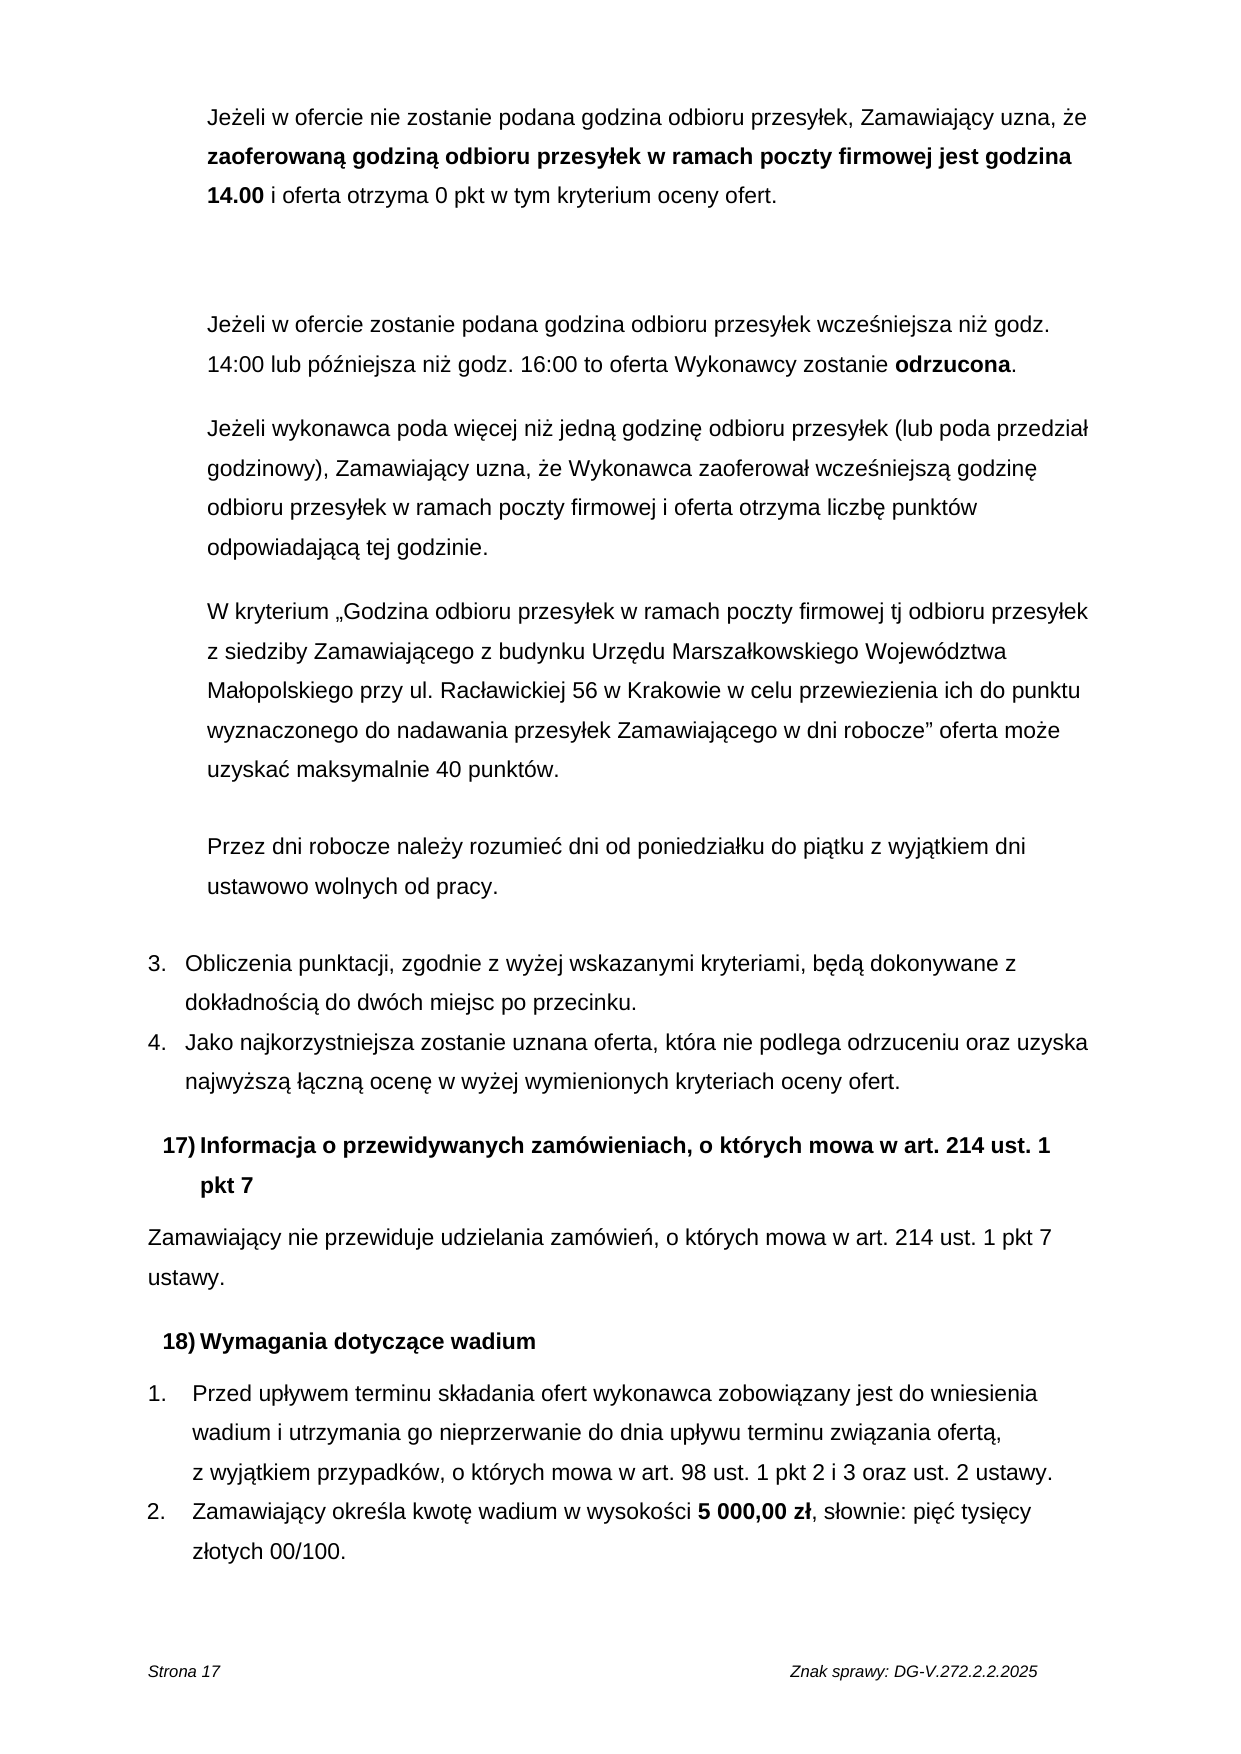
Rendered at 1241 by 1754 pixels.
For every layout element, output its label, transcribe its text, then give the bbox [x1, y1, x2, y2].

list Zamawiający określa kwotę wadium w wysokości 5 000,00 zł, słownie: pięć tysięcy złotych 00/100. [147, 1498, 1093, 1564]
list Przed upływem terminu składania ofert wykonawca zobowiązany jest do wniesienia wadium i utrzymania go nieprzerwanie do dnia upływu terminu związania ofertą, z wyjątkiem przypadków, o których mowa w art. 98 ust. 1 pkt 2 i 3 oraz ust. 2 ustawy. [148, 1380, 1093, 1485]
text Jeżeli w ofercie zostanie podana godzina odbioru przesyłek wcześniejsza niż godz. 14:00 lub późniejsza niż godz. 16:00 to oferta Wykonawcy zostanie odrzucona. [207, 311, 1093, 377]
text Jeżeli w ofercie nie zostanie podana godzina odbioru przesyłek, Zamawiający uzna, że zaoferowaną godziną odbioru przesyłek w ramach poczty firmowej jest godzina 14.00 i oferta otrzyma 0 pkt w tym kryterium oceny ofert. [207, 103, 1093, 209]
subtitle Wymagania dotyczące wadium [162, 1328, 1093, 1354]
text W kryterium „Godzina odbioru przesyłek w ramach poczty firmowej tj odbioru przesyłek z siedziby Zamawiającego z budynku Urzędu Marszałkowskiego Województwa Małopolskiego przy ul. Racławickiej 56 w Krakowie w celu przewiezienia ich do punktu wyznaczonego do nadawania przesyłek Zamawiającego w dni robocze” oferta może uzyskać maksymalnie 40 punktów. [207, 598, 1093, 782]
list Jako najkorzystniejsza zostanie uznana oferta, która nie podlega odrzuceniu oraz uzyska najwyższą łączną ocenę w wyżej wymienionych kryteriach oceny ofert. [148, 1028, 1093, 1094]
subtitle Informacja o przewidywanych zamówieniach, o których mowa w art. 214 ust. 1 pkt 7 [162, 1132, 1093, 1198]
list Obliczenia punktacji, zgodnie z wyżej wskazanymi kryteriami, będą dokonywane z dokładnością do dwóch miejsc po przecinku. [148, 949, 1093, 1015]
text Przez dni robocze należy rozumieć dni od poniedziałku do piątku z wyjątkiem dni ustawowo wolnych od pracy. [207, 833, 1093, 899]
text Jeżeli wykonawca poda więcej niż jedną godzinę odbioru przesyłek (lub poda przedział godzinowy), Zamawiający uzna, że Wykonawca zaoferował wcześniejszą godzinę odbioru przesyłek w ramach poczty firmowej i oferta otrzyma liczbę punktów odpowiadającą tej godzinie. [207, 415, 1093, 560]
text Zamawiający nie przewiduje udzielania zamówień, o których mowa w art. 214 ust. 1 pkt 7 ustawy. [148, 1224, 1093, 1290]
